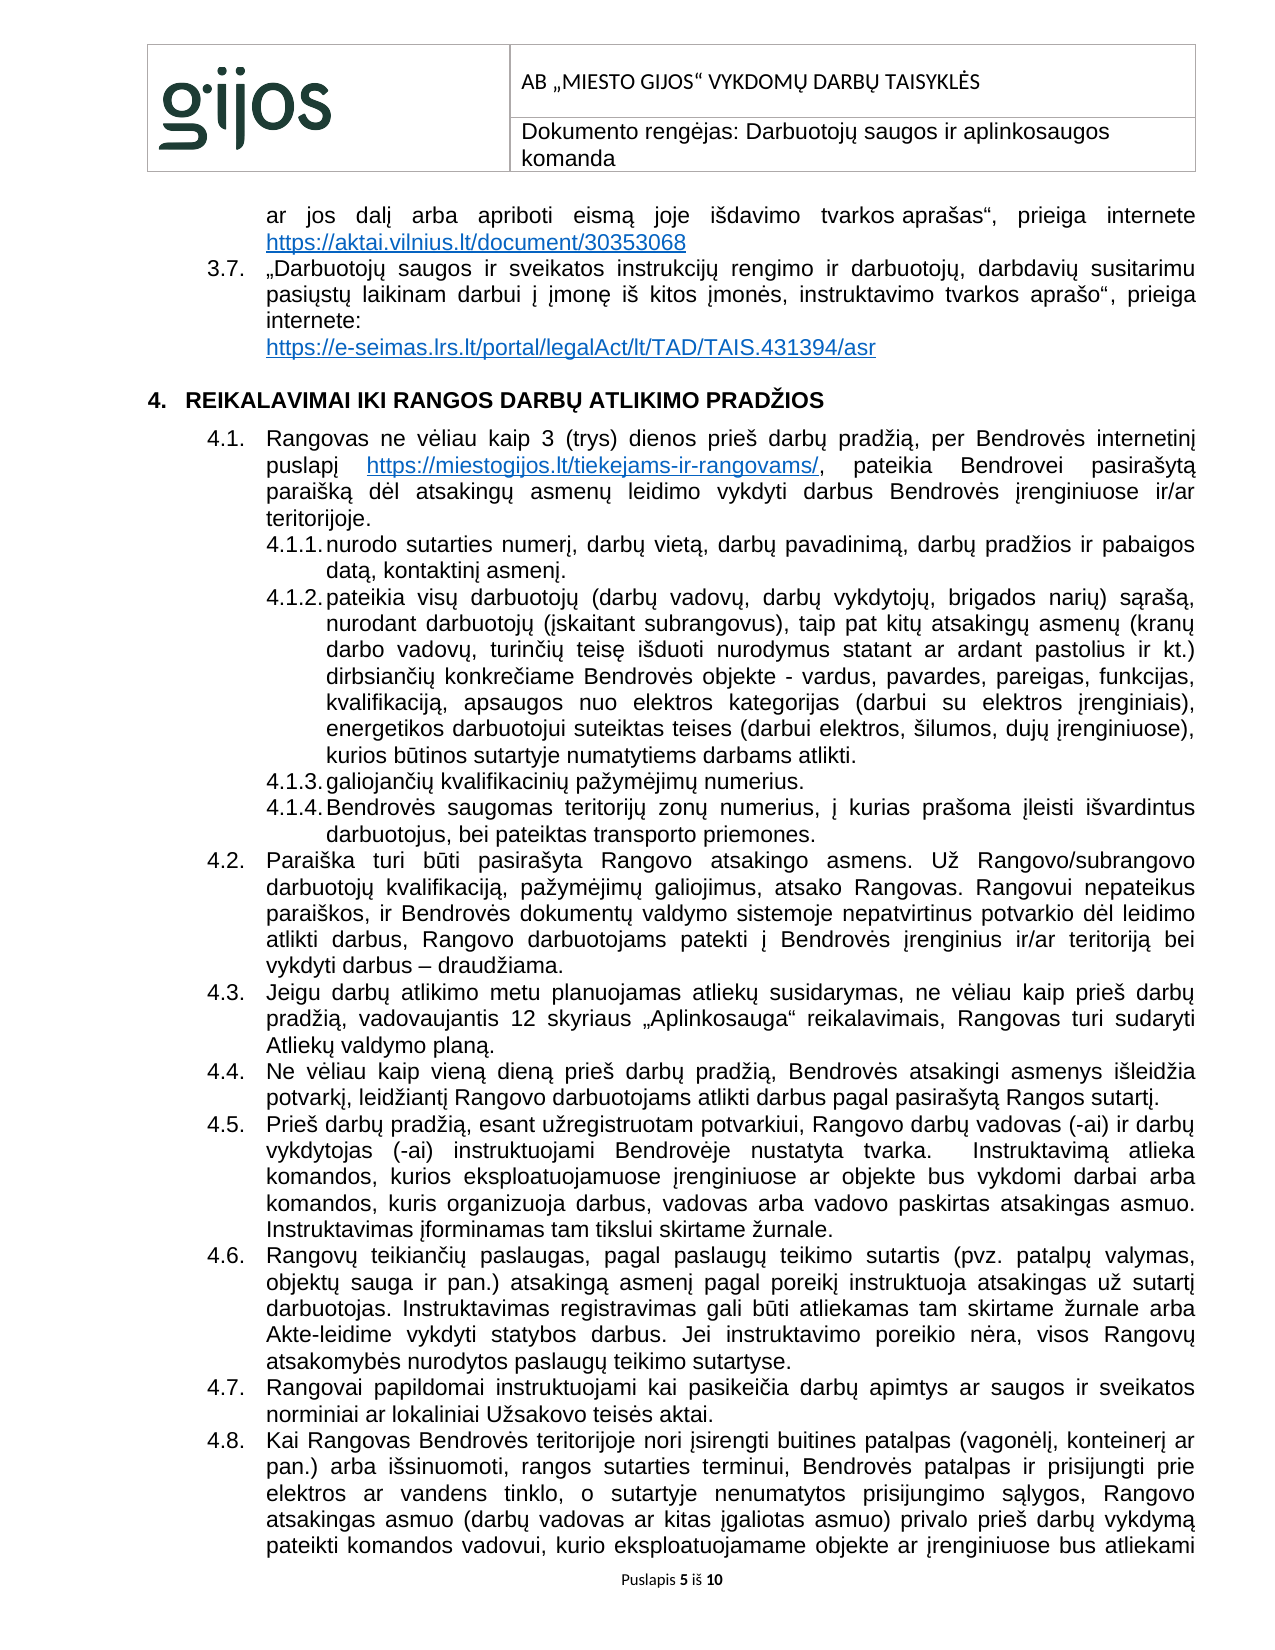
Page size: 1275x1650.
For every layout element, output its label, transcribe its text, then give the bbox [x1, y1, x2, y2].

list Rangovai papildomai instruktuojami kai pasikeičia darbų apimtys ar saugos ir sveikatos norminiai ar lokaliniai Užsakovo teisės aktai. [207, 1374, 1196, 1427]
list Rangovų teikiančių paslaugas, pagal paslaugų teikimo sutartis (pvz. patalpų valymas, objektų sauga ir pan.) atsakingą asmenį pagal poreikį instruktuoja atsakingas už sutartį darbuotojas. Instruktavimas registravimas gali būti atliekamas tam skirtame žurnale arba Akte-leidime vykdyti statybos darbus. Jei instruktavimo poreikio nėra, visos Rangovų atsakomybės nurodytos paslaugų teikimo sutartyse. [207, 1242, 1196, 1374]
picture [158, 67, 331, 150]
list Bendrovės saugomas teritorijų zonų numerius, į kurias prašoma įleisti išvardintus darbuotojus, bei pateiktas transporto priemones. [266, 794, 1196, 847]
list https://e-seimas.lrs.lt/portal/legalAct/lt/TAD/TAIS.431394/asr [266, 334, 1196, 360]
list Paraiška turi būti pasirašyta Rangovo atsakingo asmens. Už Rangovo/subrangovo darbuotojų kvalifikaciją, pažymėjimų galiojimus, atsako Rangovas. Rangovui nepateikus paraiškos, ir Bendrovės dokumentų valdymo sistemoje nepatvirtinus potvarkio dėl leidimo atlikti darbus, Rangovo darbuotojams patekti į Bendrovės įrenginius ir/ar teritoriją bei vykdyti darbus – draudžiama. [207, 847, 1196, 979]
list nurodo sutarties numerį, darbų vietą, darbų pavadinimą, darbų pradžios ir pabaigos datą, kontaktinį asmenį. [266, 531, 1196, 583]
list Prieš darbų pradžią, esant užregistruotam potvarkiui, Rangovo darbų vadovas (-ai) ir darbų vykdytojas (-ai) instruktuojami Bendrovėje nustatyta tvarka. Instruktavimą atlieka komandos, kurios eksploatuojamuose įrenginiuose ar objekte bus vykdomi darbai arba komandos, kuris organizuoja darbus, vadovas arba vadovo paskirtas atsakingas asmuo. Instruktavimas įforminamas tam tikslui skirtame žurnale. [207, 1111, 1196, 1242]
subtitle REIKALAVIMAI IKI RANGOS DARBŲ ATLIKIMO PRADŽIOS [148, 387, 1196, 413]
list Ne vėliau kaip vieną dieną prieš darbų pradžią, Bendrovės atsakingi asmenys išleidžia potvarkį, leidžiantį Rangovo darbuotojams atlikti darbus pagal pasirašytą Rangos sutartį. [207, 1058, 1196, 1111]
list pateikia visų darbuotojų (darbų vadovų, darbų vykdytojų, brigados narių) sąrašą, nurodant darbuotojų (įskaitant subrangovus), taip pat kitų atsakingų asmenų (kranų darbo vadovų, turinčių teisę išduoti nurodymus statant ar ardant pastolius ir kt.) dirbsiančių konkrečiame Bendrovės objekte - vardus, pavardes, pareigas, funkcijas, kvalifikaciją, apsaugos nuo elektros kategorijas (darbui su elektros įrenginiais), energetikos darbuotojui suteiktas teises (darbui elektros, šilumos, dujų įrenginiuose), kurios būtinos sutartyje numatytiems darbams atlikti. [266, 583, 1196, 768]
list Jeigu darbų atlikimo metu planuojamas atliekų susidarymas, ne vėliau kaip prieš darbų pradžią, vadovaujantis 12 skyriaus „Aplinkosauga“ reikalavimais, Rangovas turi sudaryti Atliekų valdymo planą. [207, 979, 1196, 1058]
list „Darbuotojų saugos ir sveikatos instrukcijų rengimo ir darbuotojų, darbdavių susitarimu pasiųstų laikinam darbui į įmonę iš kitos įmonės, instruktavimo tvarkos aprašo“, prieiga internete: [207, 255, 1196, 334]
list Rangovas ne vėliau kaip 3 (trys) dienos prieš darbų pradžią, per Bendrovės internetinį puslapį https://miestogijos.lt/tiekejams-ir-rangovams/, pateikia Bendrovei pasirašytą paraišką dėl atsakingų asmenų leidimo vykdyti darbus Bendrovės įrenginiuose ir/ar teritorijoje. [207, 425, 1196, 531]
list galiojančių kvalifikacinių pažymėjimų numerius. [266, 768, 1196, 794]
